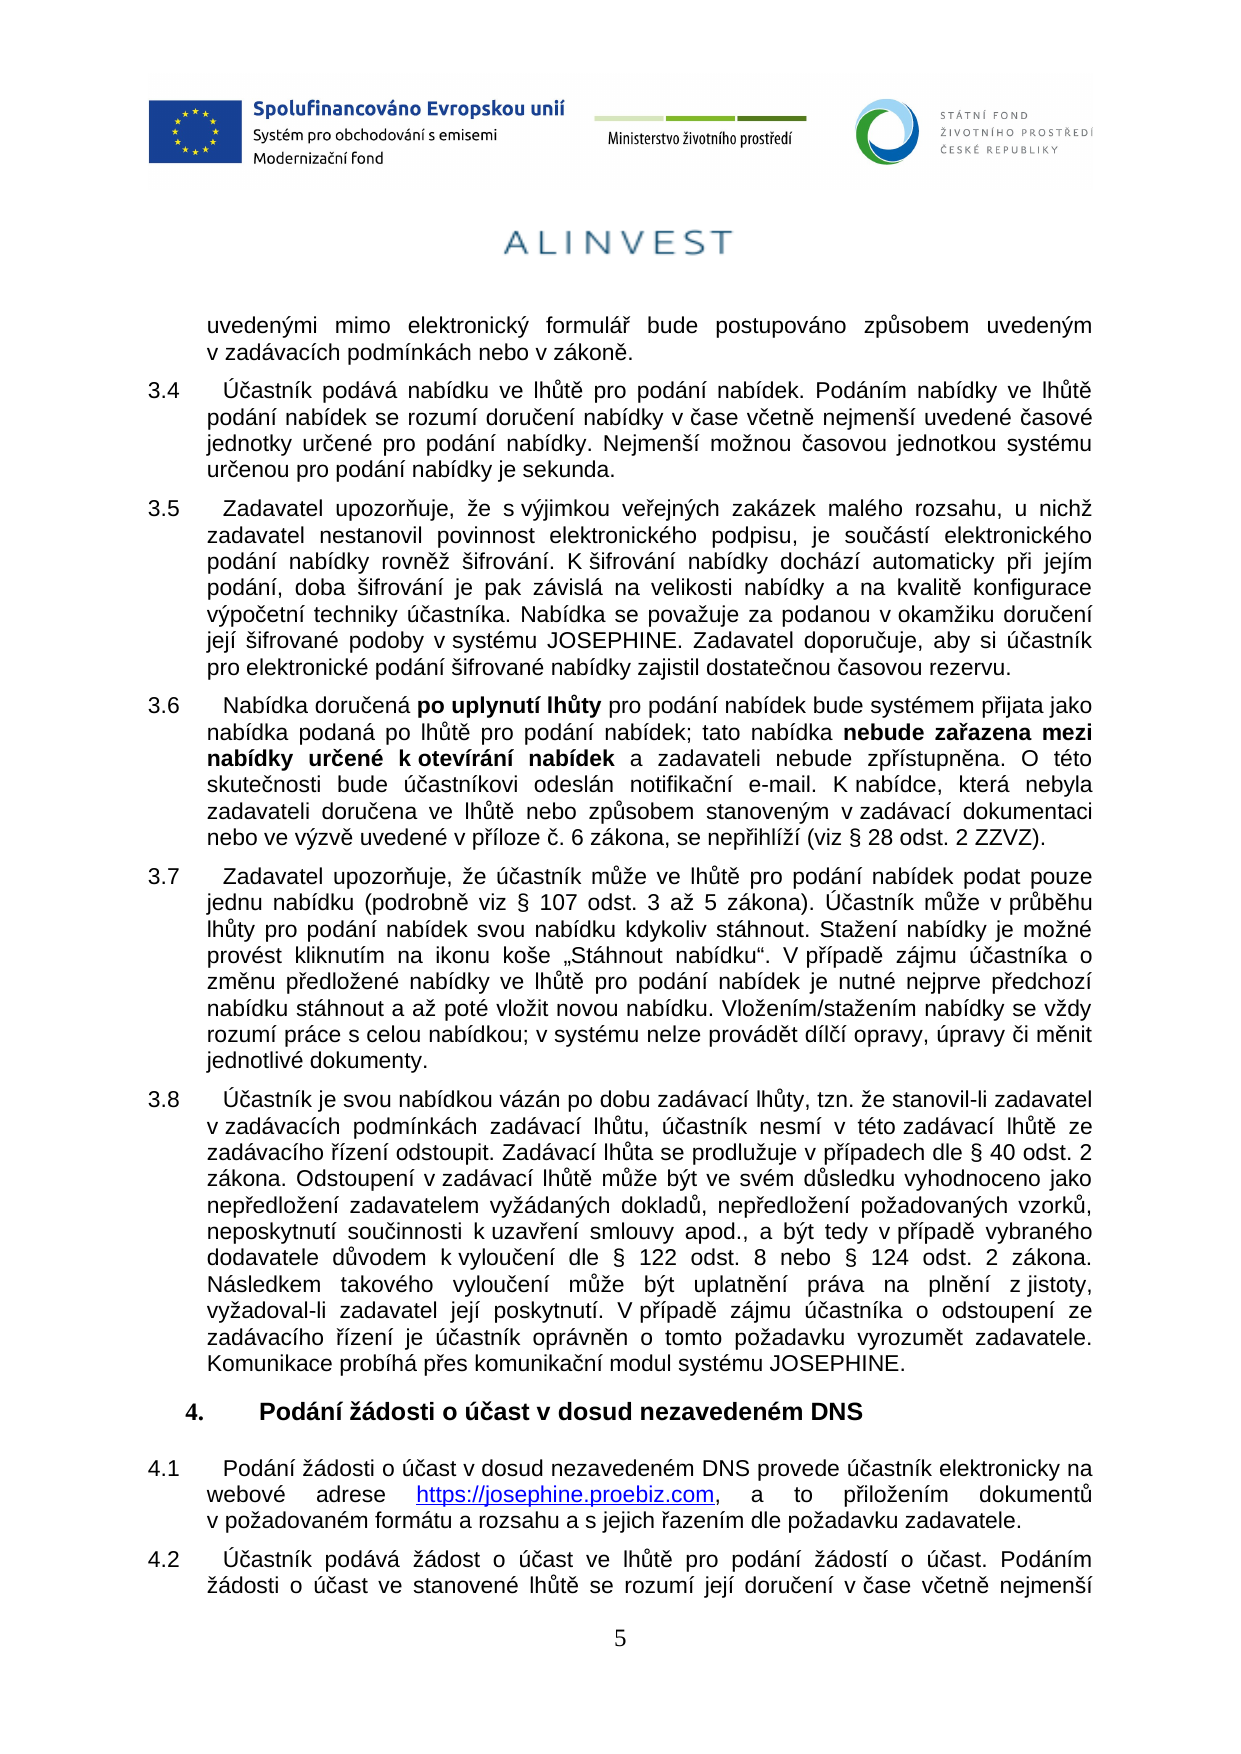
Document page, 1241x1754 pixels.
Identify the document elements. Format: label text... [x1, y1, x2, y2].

subtitle Podání žádosti o účast v dosud nezavedeném DNS [185, 1397, 1093, 1426]
text 3.5 Zadavatel upozorňuje, že s výjimkou veřejných zakázek malého rozsahu, u nichž zadavatel nestanovil povinnost elektronického podpisu, je součástí elektronického podání nabídky rovněž šifrování. K šifrování nabídky dochází automaticky při jejím podání, doba šifrování je pak závislá na velikosti nabídky a na kvalitě konfigurace výpočetní techniky účastníka. Nabídka se považuje za podanou v okamžiku doručení její šifrované podoby v systému JOSEPHINE. Zadavatel doporučuje, aby si účastník pro elektronické podání šifrované nabídky zajistil dostatečnou časovou rezervu. [148, 495, 1093, 680]
picture [147, 73, 1093, 190]
text 4.1 Podání žádosti o účast v dosud nezavedeném DNS provede účastník elektronicky na webové adrese https://josephine.proebiz.com, a to přiložením dokumentů v požadovaném formátu a rozsahu a s jejich řazením dle požadavku zadavatele. [148, 1454, 1093, 1534]
text 3.8 Účastník je svou nabídkou vázán po dobu zadávací lhůty, tzn. že stanovil-li zadavatel v zadávacích podmínkách zadávací lhůtu, účastník nesmí v této zadávací lhůtě ze zadávacího řízení odstoupit. Zadávací lhůta se prodlužuje v případech dle § 40 odst. 2 zákona. Odstoupení v zadávací lhůtě může být ve svém důsledku vyhodnoceno jako nepředložení zadavatelem vyžádaných dokladů, nepředložení požadovaných vzorků, neposkytnutí součinnosti k uzavření smlouvy apod., a být tedy v případě vybraného dodavatele důvodem k vyloučení dle § 122 odst. 8 nebo § 124 odst. 2 zákona. Následkem takového vyloučení může být uplatnění práva na plnění z jistoty, vyžadoval-li zadavatel její poskytnutí. V případě zájmu účastníka o odstoupení ze zadávacího řízení je účastník oprávněn o tomto požadavku vyrozumět zadavatele. Komunikace probíhá přes komunikační modul systému JOSEPHINE. [148, 1086, 1093, 1376]
text 3.7 Zadavatel upozorňuje, že účastník může ve lhůtě pro podání nabídek podat pouze jednu nabídku (podrobně viz § 107 odst. 3 až 5 zákona). Účastník může v průběhu lhůty pro podání nabídek svou nabídku kdykoliv stáhnout. Stažení nabídky je možné provést kliknutím na ikonu koše „Stáhnout nabídku“. V případě zájmu účastníka o změnu předložené nabídky ve lhůtě pro podání nabídek je nutné nejprve předchozí nabídku stáhnout a až poté vložit novou nabídku. Vložením/stažením nabídky se vždy rozumí práce s celou nabídkou; v systému nelze provádět dílčí opravy, úpravy či měnit jednotlivé dokumenty. [148, 863, 1093, 1074]
text 3.6 Nabídka doručená po uplynutí lhůty pro podání nabídek bude systémem přijata jako nabídka podaná po lhůtě pro podání nabídek; tato nabídka nebude zařazena mezi nabídky určené k otevírání nabídek a zadavateli nebude zpřístupněna. O této skutečnosti bude účastníkovi odeslán notifikační e-mail. K nabídce, která nebyla zadavateli doručena ve lhůtě nebo způsobem stanoveným v zadávací dokumentaci nebo ve výzvě uvedené v příloze č. 6 zákona, se nepřihlíží (viz § 28 odst. 2 ZZVZ). [148, 692, 1093, 850]
text 3.4 Účastník podává nabídku ve lhůtě pro podání nabídek. Podáním nabídky ve lhůtě podání nabídek se rozumí doručení nabídky v čase včetně nejmenší uvedené časové jednotky určené pro podání nabídky. Nejmenší možnou časovou jednotkou systému určenou pro podání nabídky je sekunda. [148, 377, 1093, 483]
